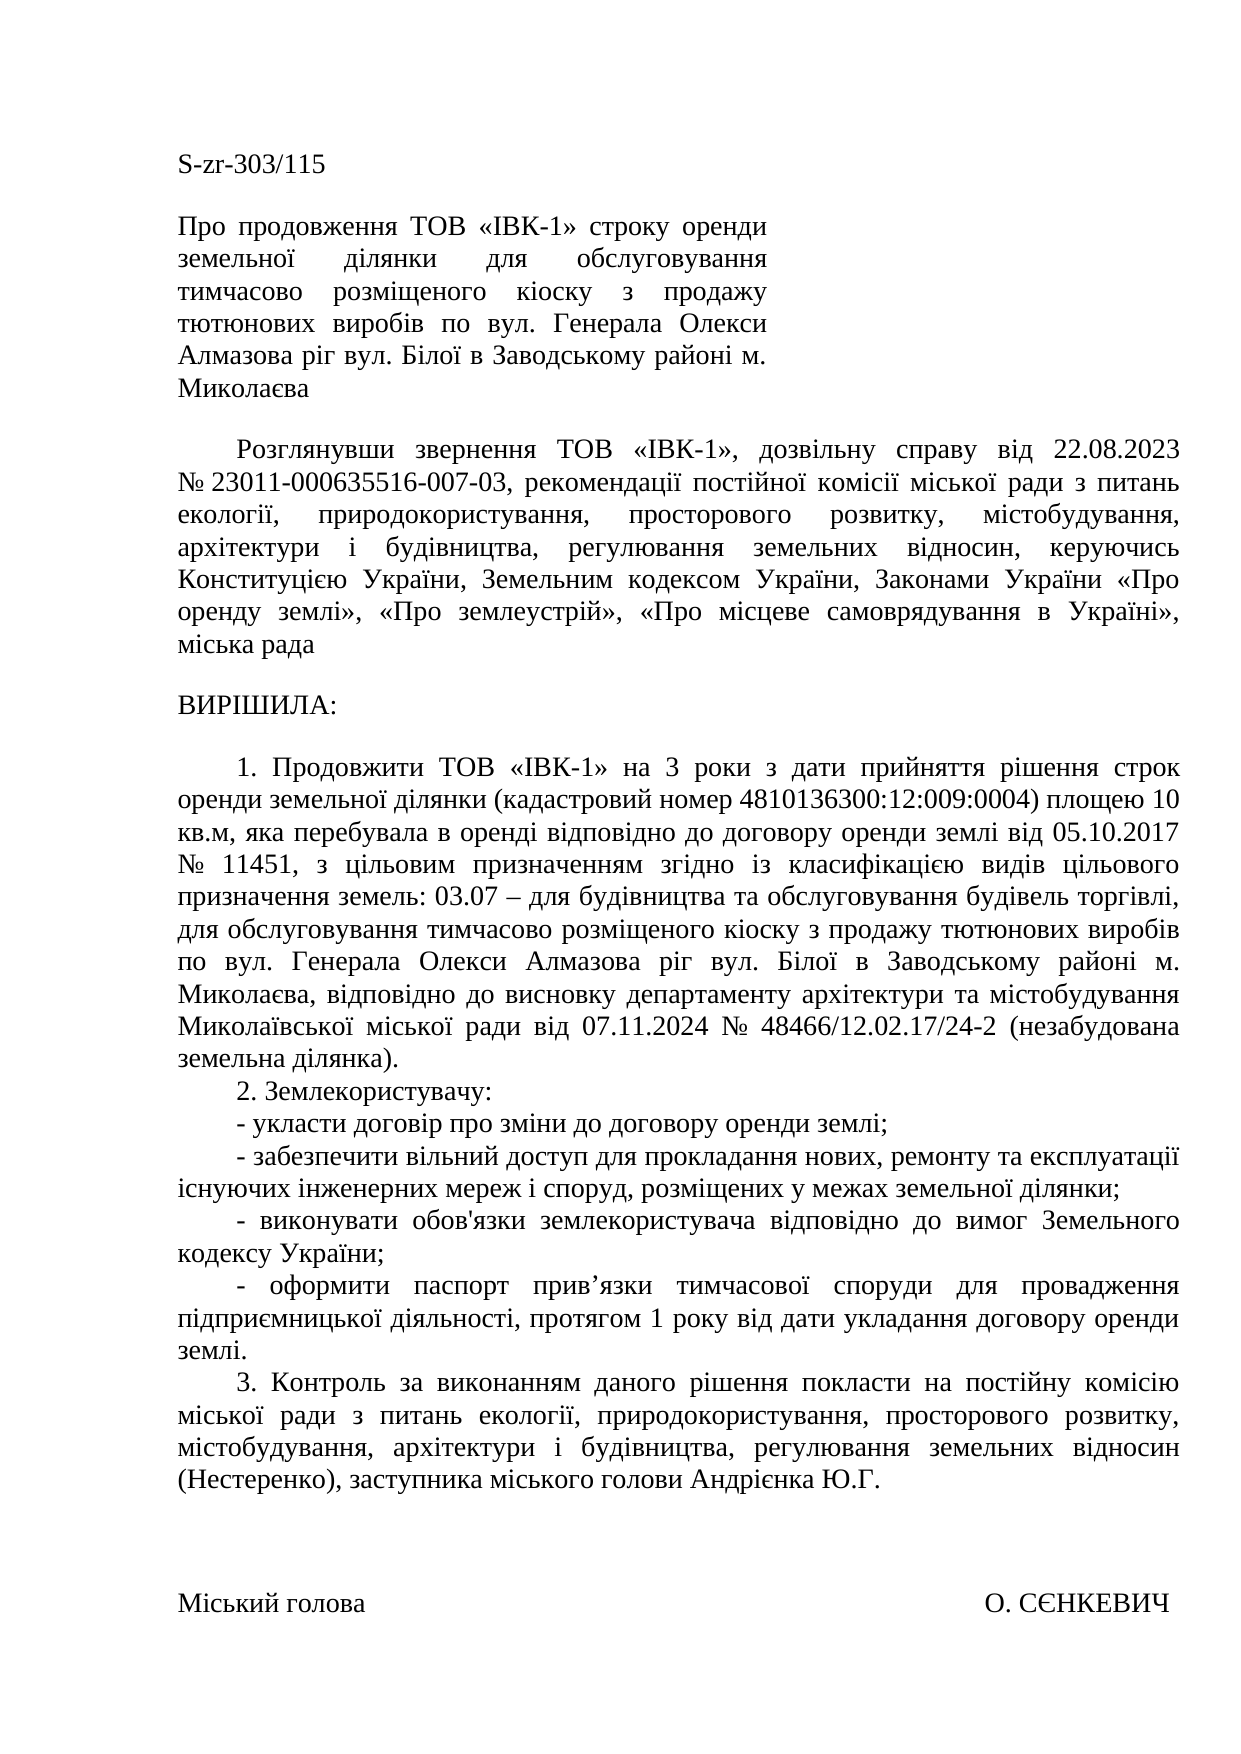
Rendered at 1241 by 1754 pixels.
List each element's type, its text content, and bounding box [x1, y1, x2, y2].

text 3. Контроль за виконанням даного рішення покласти на постійну комісію міської ради з питань екології, природокористування, просторового розвитку, містобудування, архітектури і будівництва, регулювання земельних відносин (Нестеренко), заступника міського голови Андрієнка Ю.Г. [177, 1365, 1181, 1495]
text ВИРІШИЛА: [177, 688, 1181, 721]
text S-zr-303/115 [177, 147, 1181, 180]
text Про продовження ТОВ «ІВК-1» строку оренди земельної ділянки для обслуговування тимчасово розміщеного кіоску з продажу тютюнових виробів по вул. Генерала Олекси Алмазова ріг вул. Білої в Заводському районі м. Миколаєва [177, 209, 768, 403]
text Міський голова О. СЄНКЕВИЧ [177, 1586, 1181, 1618]
text - виконувати обов'язки землекористувача відповідно до вимог Земельного кодексу України; [177, 1203, 1181, 1268]
text - укласти договір про зміни до договору оренди землі; [177, 1106, 1181, 1139]
text Розглянувши звернення ТОВ «ІВК-1», дозвільну справу від 22.08.2023 № 23011-000635516-007-03, рекомендації постійної комісії міської ради з питань екології, природокористування, просторового розвитку, містобудування, архітектури і будівництва, регулювання земельних відносин, керуючись Конституцією України, Земельним кодексом України, Законами України «Про оренду землі», «Про землеустрій», «Про місцеве самоврядування в Україні», міська рада [177, 432, 1181, 659]
text 2. Землекористувачу: [177, 1074, 1181, 1106]
text - забезпечити вільний доступ для прокладання нових, ремонту та експлуатації існуючих інженерних мереж і споруд, розміщених у межах земельної ділянки; [177, 1139, 1181, 1203]
text 1. Продовжити ТОВ «ІВК-1» на 3 роки з дати прийняття рішення строк оренди земельної ділянки (кадастровий номер 4810136300:12:009:0004) площею 10 кв.м, яка перебувала в оренді відповідно до договору оренди землі від 05.10.2017 № 11451, з цільовим призначенням згідно із класифікацією видів цільового призначення земель: 03.07 – для будівництва та обслуговування будівель торгівлі, для обслуговування тимчасово розміщеного кіоску з продажу тютюнових виробів по вул. Генерала Олекси Алмазова ріг вул. Білої в Заводському районі м. Миколаєва, відповідно до висновку департаменту архітектури та містобудування Миколаївської міської ради від 07.11.2024 № 48466/12.02.17/24-2 (незабудована земельна ділянка). [177, 750, 1181, 1074]
text - оформити паспорт прив’язки тимчасової споруди для провадження підприємницької діяльності, протягом 1 року від дати укладання договору оренди землі. [177, 1268, 1181, 1365]
